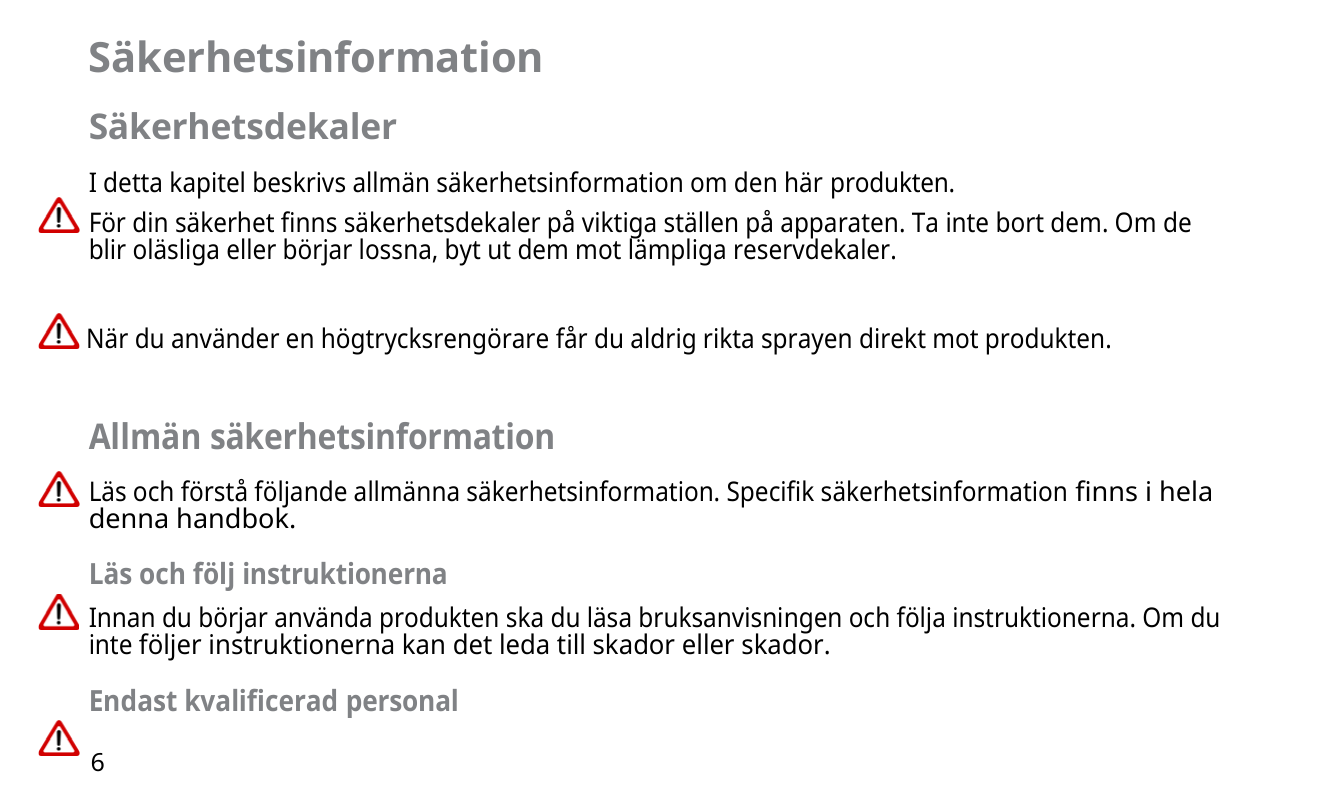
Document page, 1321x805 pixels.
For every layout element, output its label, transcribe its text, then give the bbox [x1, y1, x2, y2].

text När du använder en högtrycksrengörare får du aldrig rikta sprayen direkt mot produkten. [38, 313, 1258, 357]
text Läs och förstå följande allmänna säkerhetsinformation. Specifik säkerhetsinformation finns i hela denna handbok. [88, 478, 1232, 536]
subtitle Endast kvalificerad personal [88, 680, 1258, 719]
picture [38, 313, 80, 349]
subtitle Allmän säkerhetsinformation [88, 411, 1258, 460]
picture [38, 720, 80, 756]
picture [38, 594, 79, 630]
picture [38, 197, 80, 233]
text För din säkerhet finns säkerhetsdekaler på viktiga ställen på apparaten. Ta inte bort dem. Om de blir oläsliga eller börjar lossna, byt ut dem mot lämpliga reservdekaler. [88, 209, 1232, 267]
text I detta kapitel beskrivs allmän säkerhetsinformation om den här produkten. [88, 163, 1258, 200]
picture [38, 471, 80, 507]
text Innan du börjar använda produkten ska du läsa bruksanvisningen och följa instruktionerna. Om du inte följer instruktionerna kan det leda till skador eller skador. [88, 605, 1258, 662]
subtitle Säkerhetsdekaler [88, 102, 1258, 150]
subtitle Läs och följ instruktionerna [88, 553, 1258, 593]
subtitle Säkerhetsinformation [88, 27, 1258, 84]
